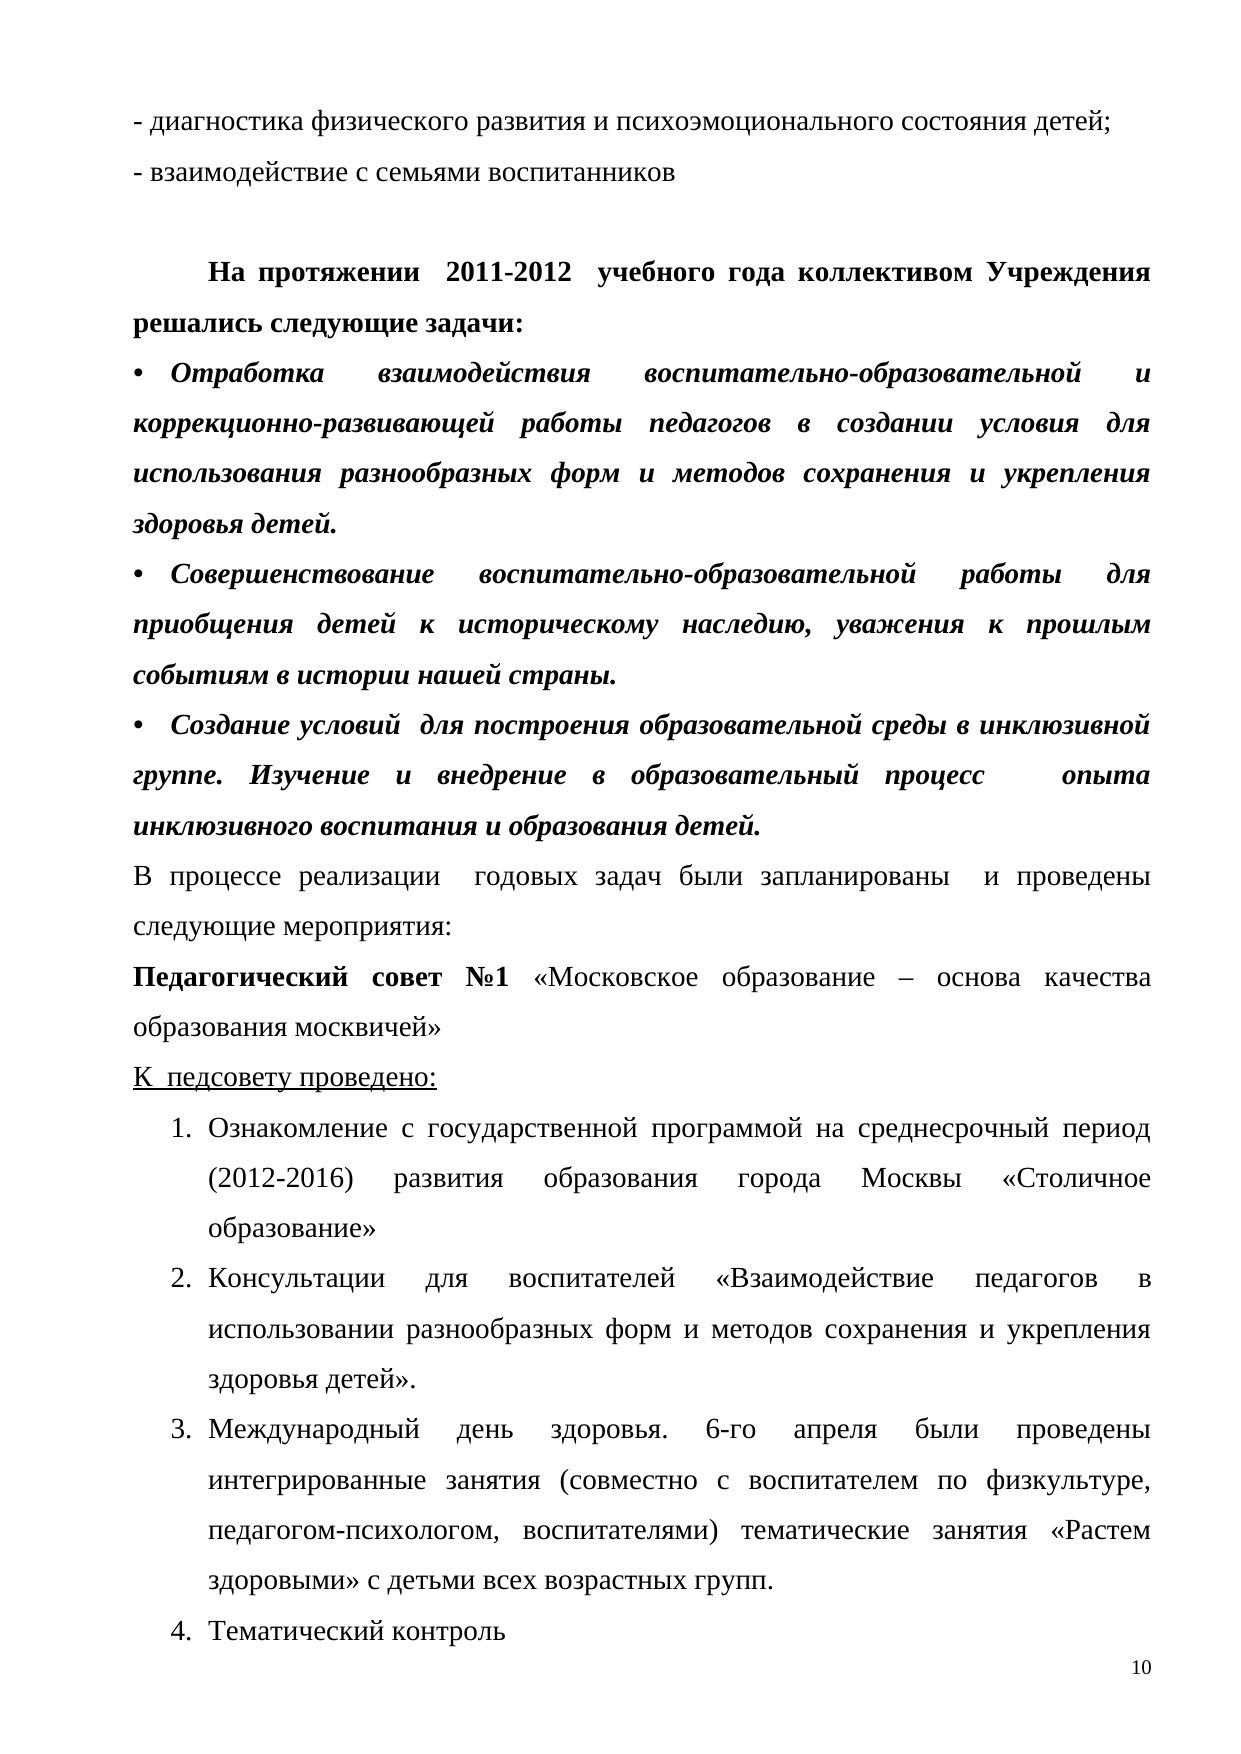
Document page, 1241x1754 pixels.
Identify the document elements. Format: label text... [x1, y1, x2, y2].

list Создание условий для построения образовательной среды в инклюзивной группе. Изучение и внедрение в образовательный процесс опыта инклюзивного воспитания и образования детей. [133, 707, 1152, 841]
text В процессе реализации годовых задач были запланированы и проведены следующие мероприятия: [133, 858, 1152, 942]
list Совершенствование воспитательно-образовательной работы для приобщения детей к историческому наследию, уважения к прошлым событиям в истории нашей страны. [133, 556, 1152, 690]
text Педагогический совет №1 «Московское образование – основа качества образования москвичей» [133, 959, 1152, 1043]
list Консультации для воспитателей «Взаимодействие педагогов в использовании разнообразных форм и методов сохранения и укрепления здоровья детей». [170, 1261, 1152, 1395]
text На протяжении 2011-2012 учебного года коллективом Учреждения решались следующие задачи: [133, 254, 1152, 338]
text К педсовету проведено: [133, 1059, 1152, 1093]
list Ознакомление с государственной программой на среднесрочный период (2012-2016) развития образования города Москвы «Столичное образование» [170, 1110, 1152, 1244]
text - взаимодействие с семьями воспитанников [133, 154, 1152, 187]
list Отработка взаимодействия воспитательно-образовательной и коррекционно-развивающей работы педагогов в создании условия для использования разнообразных форм и методов сохранения и укрепления здоровья детей. [133, 355, 1152, 539]
list Международный день здоровья. 6-го апреля были проведены интегрированные занятия (совместно с воспитателем по физкультуре, педагогом-психологом, воспитателями) тематические занятия «Растем здоровыми» с детьми всех возрастных групп. [170, 1412, 1152, 1596]
list Тематический контроль [170, 1613, 1152, 1646]
text - диагностика физического развития и психоэмоционального состояния детей; [133, 103, 1152, 137]
